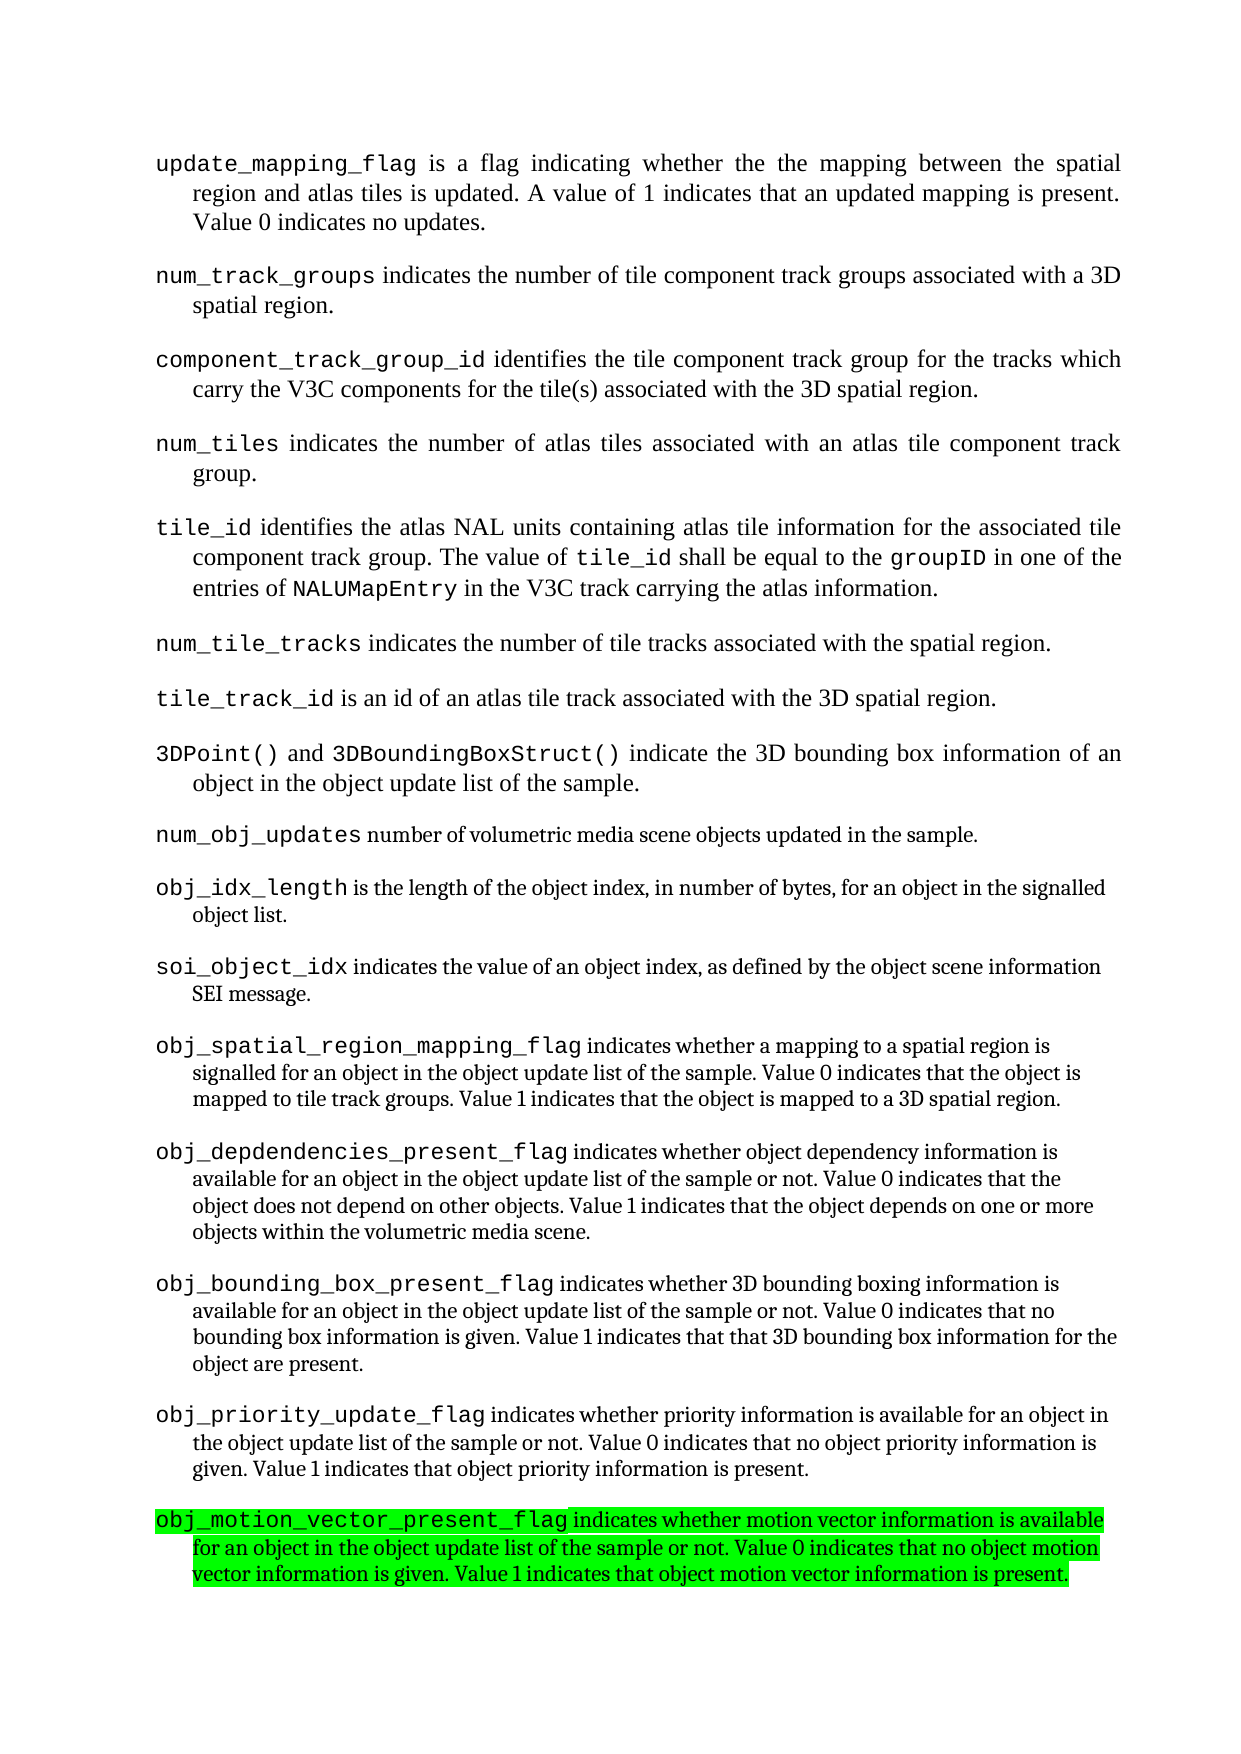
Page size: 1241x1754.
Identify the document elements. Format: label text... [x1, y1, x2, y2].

text component_track_group_id identifies the tile component track group for the tracks which carry the V3C components for the tile(s) associated with the 3D spatial region. [155, 344, 1122, 403]
text num_tile_tracks indicates the number of tile tracks associated with the spatial region. [155, 628, 1122, 658]
text obj_priority_update_flag indicates whether priority information is available for an object in the object update list of the sample or not. Value 0 indicates that no object priority information is given. Value 1 indicates that object priority information is present. [155, 1402, 1122, 1482]
text obj_spatial_region_mapping_flag indicates whether a mapping to a spatial region is signalled for an object in the object update list of the sample. Value 0 indicates that the object is mapped to tile track groups. Value 1 indicates that the object is mapped to a 3D spatial region. [155, 1032, 1122, 1114]
text update_mapping_flag is a flag indicating whether the the mapping between the spatial region and atlas tiles is updated. A value of 1 indicates that an updated mapping is present. Value 0 indicates no updates. [155, 148, 1122, 235]
text soi_object_idx indicates the value of an object index, as defined by the object scene information SEI message. [155, 953, 1122, 1007]
text tile_id identifies the atlas NAL units containing atlas tile information for the associated tile component track group. The value of tile_id shall be equal to the groupID in one of the entries of NALUMapEntry in the V3C track carrying the atlas information. [155, 512, 1122, 603]
text num_obj_updates number of volumetric media scene objects updated in the sample. [155, 822, 1122, 850]
text tile_track_id is an id of an atlas tile track associated with the 3D spatial region. [155, 683, 1122, 713]
text num_track_groups indicates the number of tile component track groups associated with a 3D spatial region. [155, 260, 1122, 319]
text obj_depdendencies_present_flag indicates whether object dependency information is available for an object in the object update list of the sample or not. Value 0 indicates that the object does not depend on other objects. Value 1 indicates that the object depends on one or more objects within the volumetric media scene. [155, 1139, 1122, 1245]
text obj_idx_length is the length of the object index, in number of bytes, for an object in the signalled object list. [155, 875, 1122, 928]
text 3DPoint() and 3DBoundingBoxStruct() indicate the 3D bounding box information of an object in the object update list of the sample. [155, 738, 1122, 797]
text num_tiles indicates the number of atlas tiles associated with an atlas tile component track group. [155, 428, 1122, 487]
text obj_bounding_box_present_flag indicates whether 3D bounding boxing information is available for an object in the object update list of the sample or not. Value 0 indicates that no bounding box information is given. Value 1 indicates that that 3D bounding box information for the object are present. [155, 1270, 1122, 1377]
text obj_motion_vector_present_flag indicates whether motion vector information is available for an object in the object update list of the sample or not. Value 0 indicates that no object motion vector information is given. Value 1 indicates that object motion vector information is present. [155, 1507, 1122, 1587]
